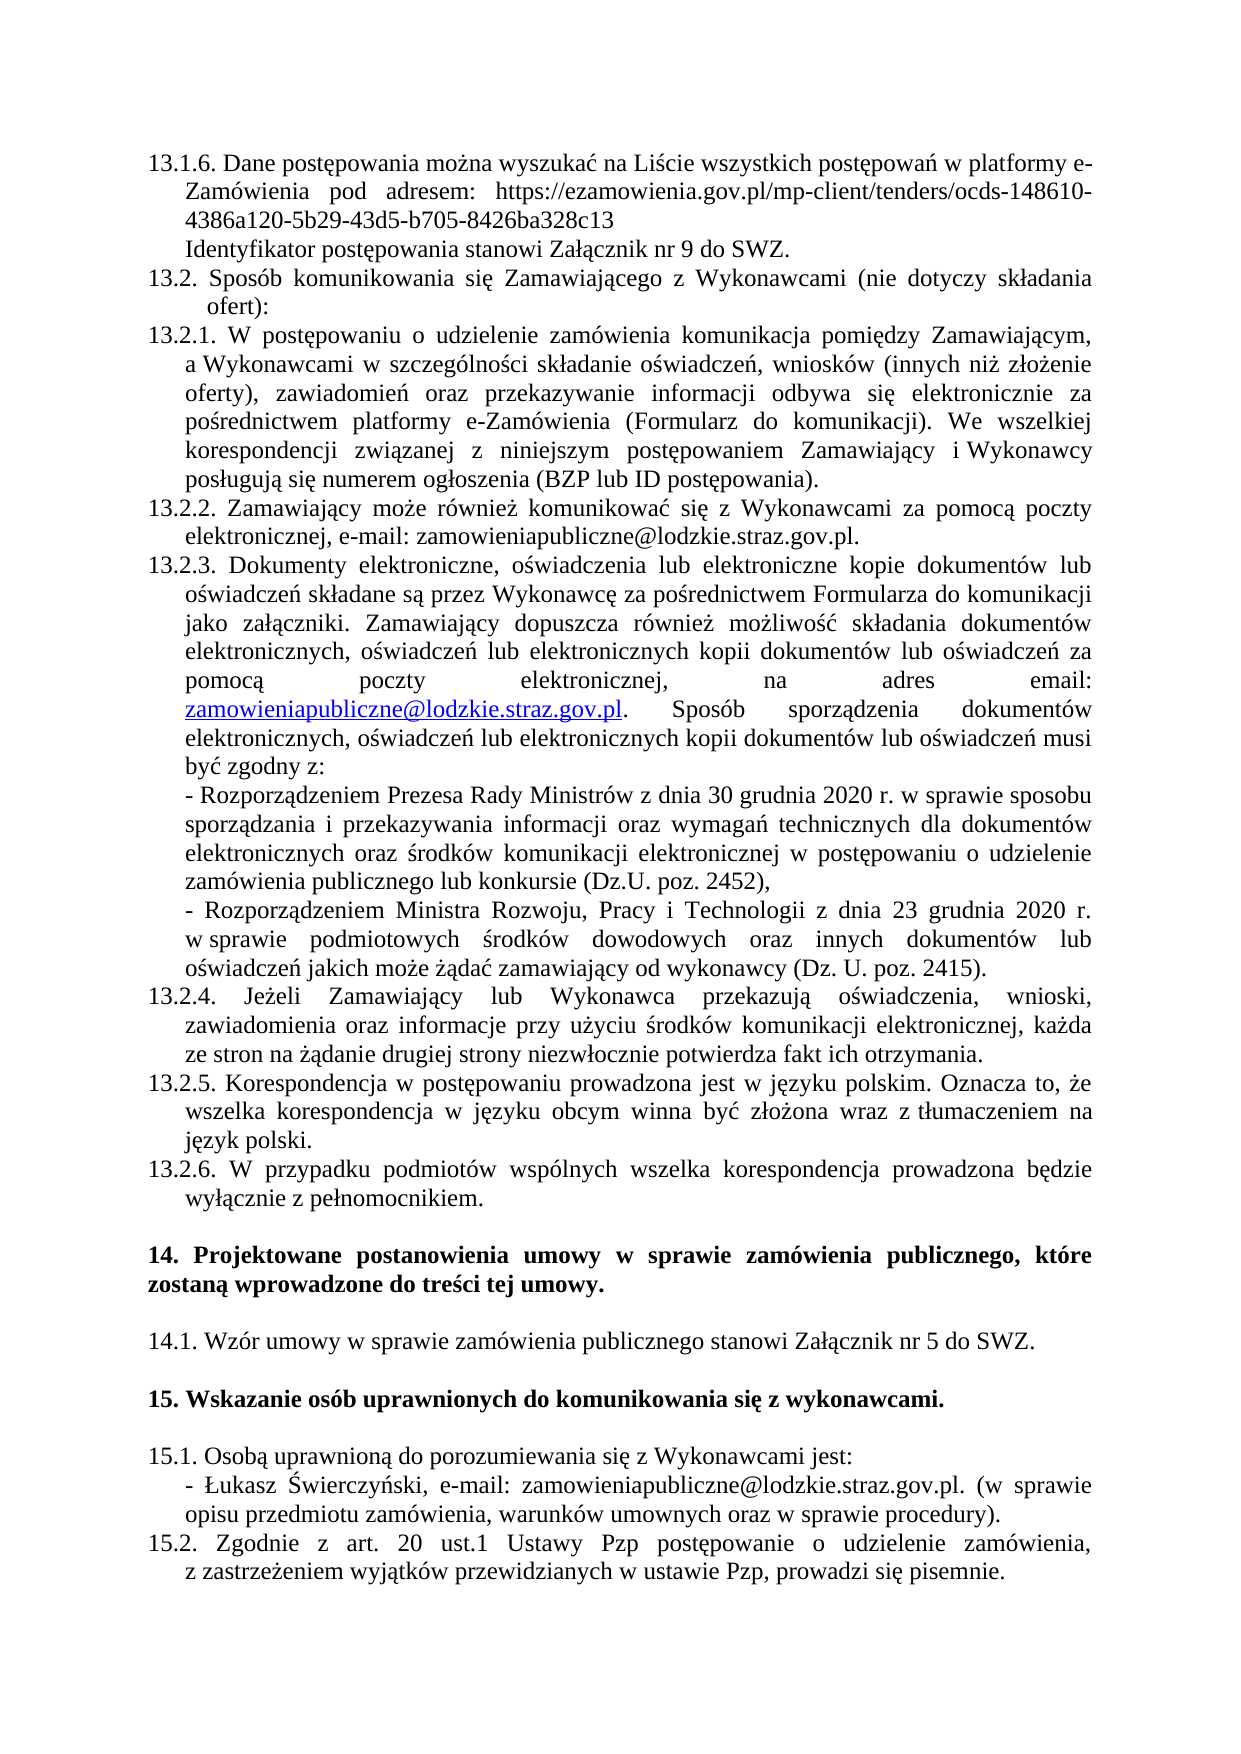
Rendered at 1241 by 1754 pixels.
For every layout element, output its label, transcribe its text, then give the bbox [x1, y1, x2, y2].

text 13.2.5. Korespondencja w postępowaniu prowadzona jest w języku polskim. Oznacza to, że wszelka korespondencja w języku obcym winna być złożona wraz z tłumaczeniem na język polski. [148, 1068, 1093, 1154]
text Identyfikator postępowania stanowi Załącznik nr 9 do SWZ. [185, 234, 1093, 263]
text 13.2.2. Zamawiający może również komunikować się z Wykonawcami za pomocą poczty elektronicznej, e-mail: zamowieniapubliczne@lodzkie.straz.gov.pl. [148, 493, 1093, 550]
text - Rozporządzeniem Ministra Rozwoju, Pracy i Technologii z dnia 23 grudnia 2020 r. w sprawie podmiotowych środków dowodowych oraz innych dokumentów lub oświadczeń jakich może żądać zamawiający od wykonawcy (Dz. U. poz. 2415). [185, 895, 1093, 981]
text 14.1. Wzór umowy w sprawie zamówienia publicznego stanowi Załącznik nr 5 do SWZ. [148, 1326, 1093, 1355]
text 13.2. Sposób komunikowania się Zamawiającego z Wykonawcami (nie dotyczy składania ofert): [148, 263, 1093, 320]
text 13.2.4. Jeżeli Zamawiający lub Wykonawca przekazują oświadczenia, wnioski, zawiadomienia oraz informacje przy użyciu środków komunikacji elektronicznej, każda ze stron na żądanie drugiej strony niezwłocznie potwierdza fakt ich otrzymania. [148, 981, 1093, 1068]
text 14. Projektowane postanowienia umowy w sprawie zamówienia publicznego, które zostaną wprowadzone do treści tej umowy. [148, 1240, 1093, 1298]
text 13.1.6. Dane postępowania można wyszukać na Liście wszystkich postępowań w platformy e-Zamówienia pod adresem: https://ezamowienia.gov.pl/mp-client/tenders/ocds-148610-4386a120-5b29-43d5-b705-8426ba328c13 [148, 148, 1093, 234]
text 15.2. Zgodnie z art. 20 ust.1 Ustawy Pzp postępowanie o udzielenie zamówienia, z zastrzeżeniem wyjątków przewidzianych w ustawie Pzp, prowadzi się pisemnie. [148, 1528, 1093, 1585]
text 13.2.3. Dokumenty elektroniczne, oświadczenia lub elektroniczne kopie dokumentów lub oświadczeń składane są przez Wykonawcę za pośrednictwem Formularza do komunikacji jako załączniki. Zamawiający dopuszcza również możliwość składania dokumentów elektronicznych, oświadczeń lub elektronicznych kopii dokumentów lub oświadczeń za pomocą poczty elektronicznej, na adres email: zamowieniapubliczne@lodzkie.straz.gov.pl. Sposób sporządzenia dokumentów elektronicznych, oświadczeń lub elektronicznych kopii dokumentów lub oświadczeń musi być zgodny z: [148, 550, 1093, 780]
text 15. Wskazanie osób uprawnionych do komunikowania się z wykonawcami. [148, 1384, 1093, 1413]
text 13.2.1. W postępowaniu o udzielenie zamówienia komunikacja pomiędzy Zamawiającym, a Wykonawcami w szczególności składanie oświadczeń, wniosków (innych niż złożenie oferty), zawiadomień oraz przekazywanie informacji odbywa się elektronicznie za pośrednictwem platformy e-Zamówienia (Formularz do komunikacji). We wszelkiej korespondencji związanej z niniejszym postępowaniem Zamawiający i Wykonawcy posługują się numerem ogłoszenia (BZP lub ID postępowania). [148, 320, 1093, 493]
text - Rozporządzeniem Prezesa Rady Ministrów z dnia 30 grudnia 2020 r. w sprawie sposobu sporządzania i przekazywania informacji oraz wymagań technicznych dla dokumentów elektronicznych oraz środków komunikacji elektronicznej w postępowaniu o udzielenie zamówienia publicznego lub konkursie (Dz.U. poz. 2452), [185, 780, 1093, 895]
text - Łukasz Świerczyński, e-mail: zamowieniapubliczne@lodzkie.straz.gov.pl. (w sprawie opisu przedmiotu zamówienia, warunków umownych oraz w sprawie procedury). [185, 1470, 1093, 1528]
text 13.2.6. W przypadku podmiotów wspólnych wszelka korespondencja prowadzona będzie wyłącznie z pełnomocnikiem. [148, 1154, 1093, 1211]
text 15.1. Osobą uprawnioną do porozumiewania się z Wykonawcami jest: [148, 1441, 1093, 1470]
